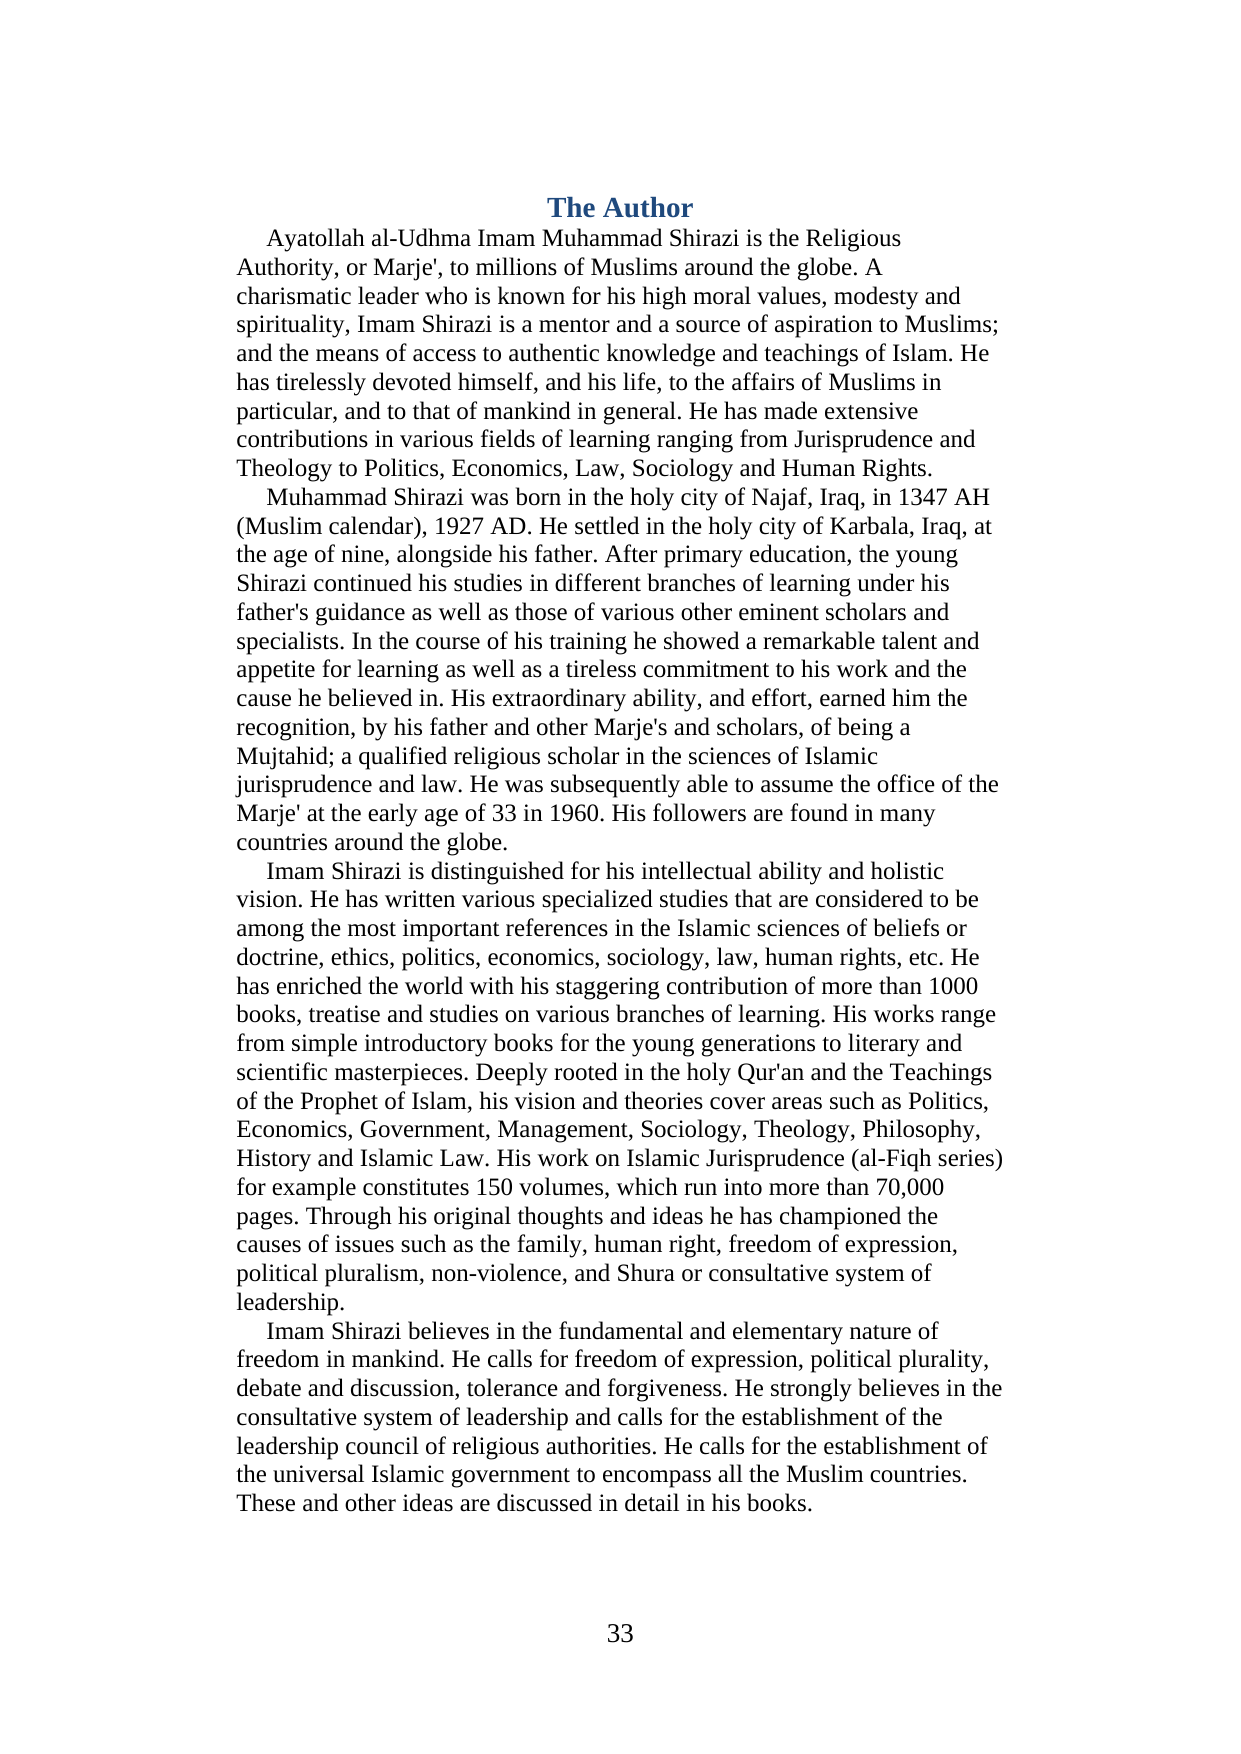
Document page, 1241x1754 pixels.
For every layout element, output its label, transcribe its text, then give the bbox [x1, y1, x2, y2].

text Imam Shirazi is distinguished for his intellectual ability and holistic vision. He has written various specialized studies that are considered to be among the most important references in the Islamic sciences of beliefs or doctrine, ethics, politics, economics, sociology, law, human rights, etc. He has enriched the world with his staggering contribution of more than 1000 books, treatise and studies on various branches of learning. His works range from simple introductory books for the young generations to literary and scientific masterpieces. Deeply rooted in the holy Qur'an and the Teachings of the Prophet of Islam, his vision and theories cover areas such as Politics, Economics, Government, Management, Sociology, Theology, Philosophy, History and Islamic Law. His work on Islamic Jurisprudence (al-Fiqh series) for example constitutes 150 volumes, which run into more than 70,000 pages. Through his original thoughts and ideas he has championed the causes of issues such as the family, human right, freedom of expression, political pluralism, non-violence, and Shura or consultative system of leadership. [236, 856, 1004, 1316]
text Imam Shirazi believes in the fundamental and elementary nature of freedom in mankind. He calls for freedom of expression, political plurality, debate and discussion, tolerance and forgiveness. He strongly believes in the consultative system of leadership and calls for the establishment of the leadership council of religious authorities. He calls for the establishment of the universal Islamic government to encompass all the Muslim countries. These and other ideas are discussed in detail in his books. [236, 1316, 1004, 1517]
text Muhammad Shirazi was born in the holy city of Najaf, Iraq, in 1347 AH (Muslim calendar), 1927 AD. He settled in the holy city of Karbala, Iraq, at the age of nine, alongside his father. After primary education, the young Shirazi continued his studies in different branches of learning under his father's guidance as well as those of various other eminent scholars and specialists. In the course of his training he showed a remarkable talent and appetite for learning as well as a tireless commitment to his work and the cause he believed in. His extraordinary ability, and effort, earned him the recognition, by his father and other Marje's and scholars, of being a Mujtahid; a qualified religious scholar in the sciences of Islamic jurisprudence and law. He was subsequently able to assume the office of the Marje' at the early age of 33 in 1960. His followers are found in many countries around the globe. [236, 482, 1004, 856]
text Ayatollah al-Udhma Imam Muhammad Shirazi is the Religious Authority, or Marje', to millions of Muslims around the globe. A charismatic leader who is known for his high moral values, modesty and spirituality, Imam Shirazi is a mentor and a source of aspiration to Muslims; and the means of access to authentic knowledge and teachings of Islam. He has tirelessly devoted himself, and his life, to the affairs of Muslims in particular, and to that of mankind in general. He has made extensive contributions in various fields of learning ranging from Jurisprudence and Theology to Politics, Economics, Law, Sociology and Human Rights. [236, 223, 1004, 482]
subtitle The Author [236, 190, 1004, 223]
